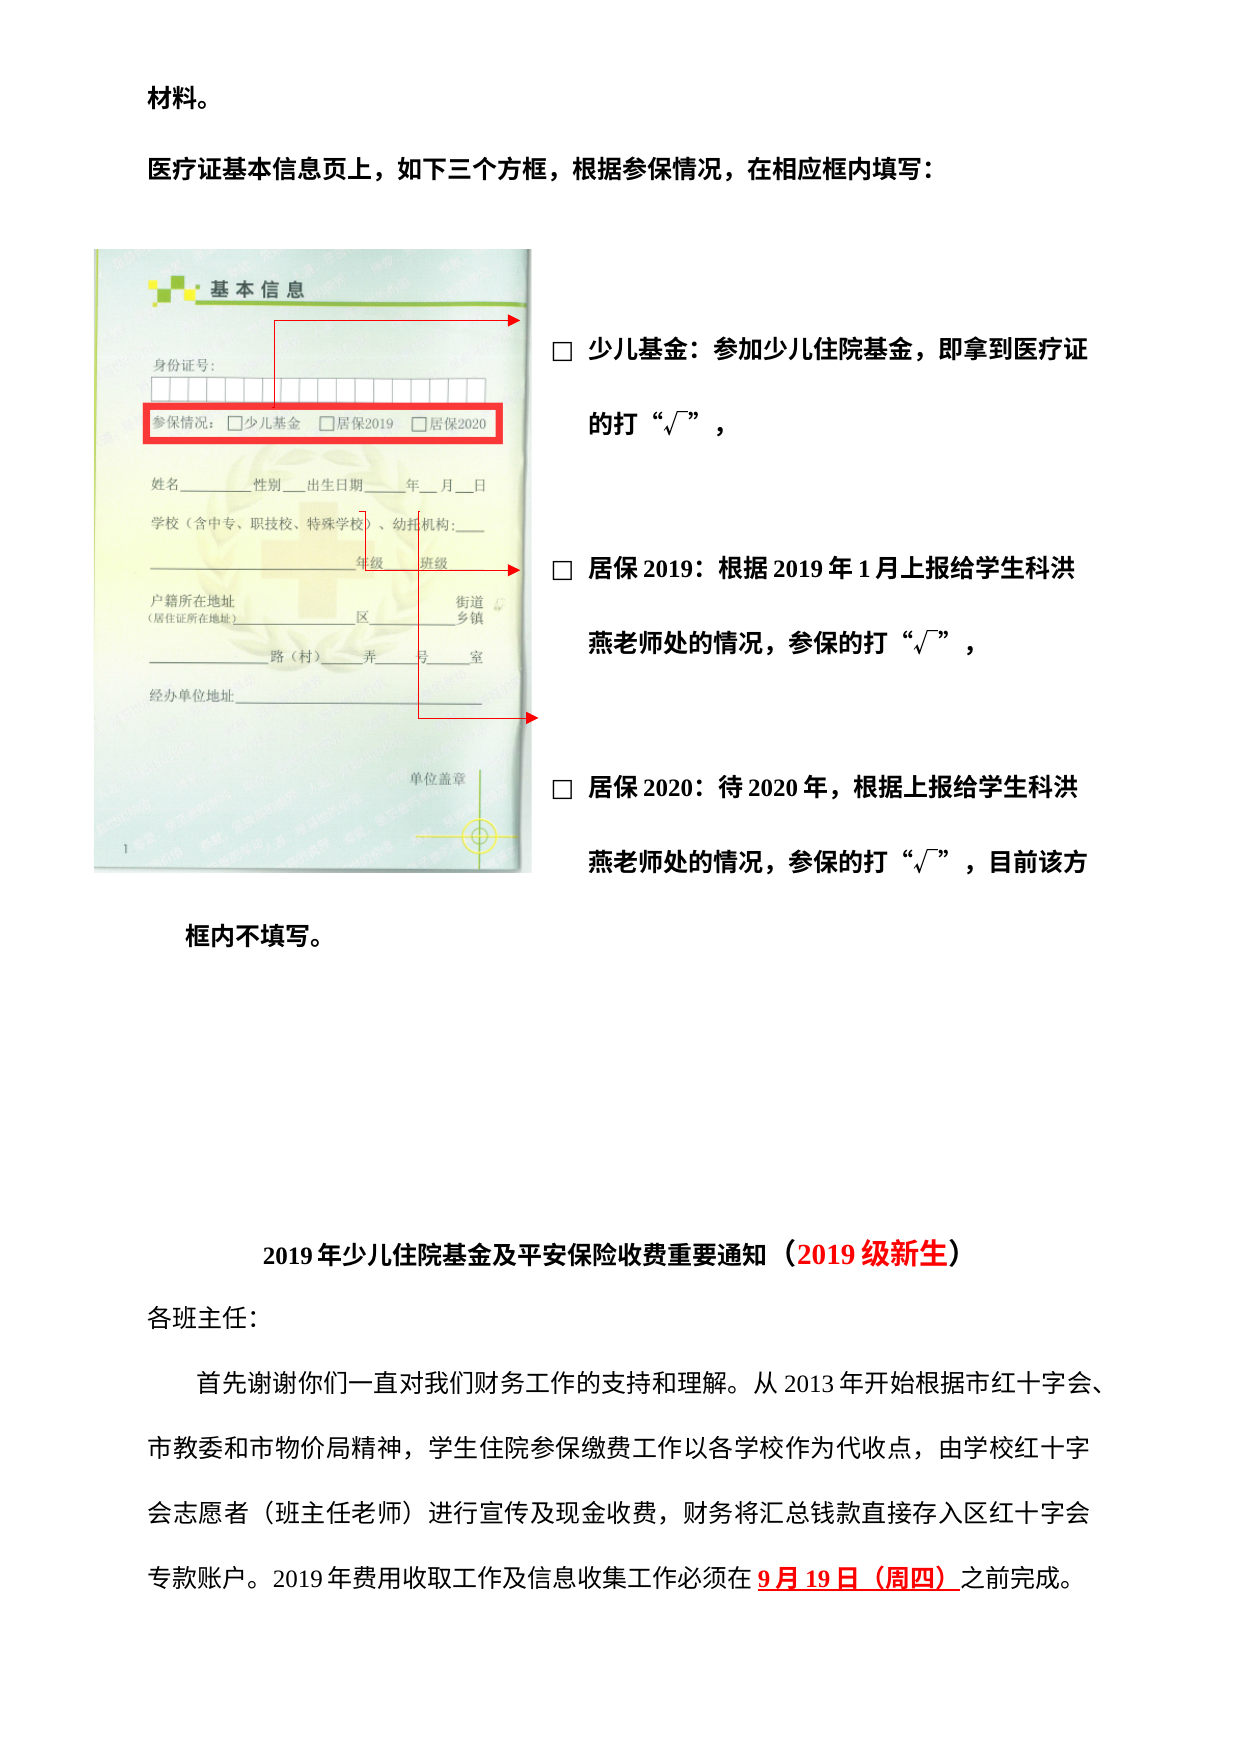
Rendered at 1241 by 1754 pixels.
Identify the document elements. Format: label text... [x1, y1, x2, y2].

text 医疗证基本信息页上，如下三个方框，根据参保情况，在相应框内填写： [148, 135, 1092, 200]
text 首先谢谢你们一直对我们财务工作的支持和理解。从2013年开始根据市红十字会、市教委和市物价局精神，学生住院参保缴费工作以各学校作为代收点，由学校红十字会志愿者（班主任老师）进行宣传及现金收费，财务将汇总钱款直接存入区红十字会专款账户。2019年费用收取工作及信息收集工作必须在9月19日（周四）之前完成。 [148, 1349, 1092, 1609]
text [148, 64, 1092, 129]
text 2019年少儿住院基金及平安保险收费重要通知（2019级新生） [148, 1219, 1092, 1284]
picture [93, 249, 532, 873]
list 少儿基金：参加少儿住院基金，即拿到医疗证的打“√”， [532, 316, 1092, 455]
list 居保2020：待2020年，根据上报给学生科洪燕老师处的情况，参保的打“√”，目前该方框内不填写。 [148, 753, 1092, 967]
text 各班主任： [148, 1284, 1092, 1349]
list 居保2019：根据2019年1月上报给学生科洪燕老师处的情况，参保的打“√”， [532, 534, 1092, 674]
